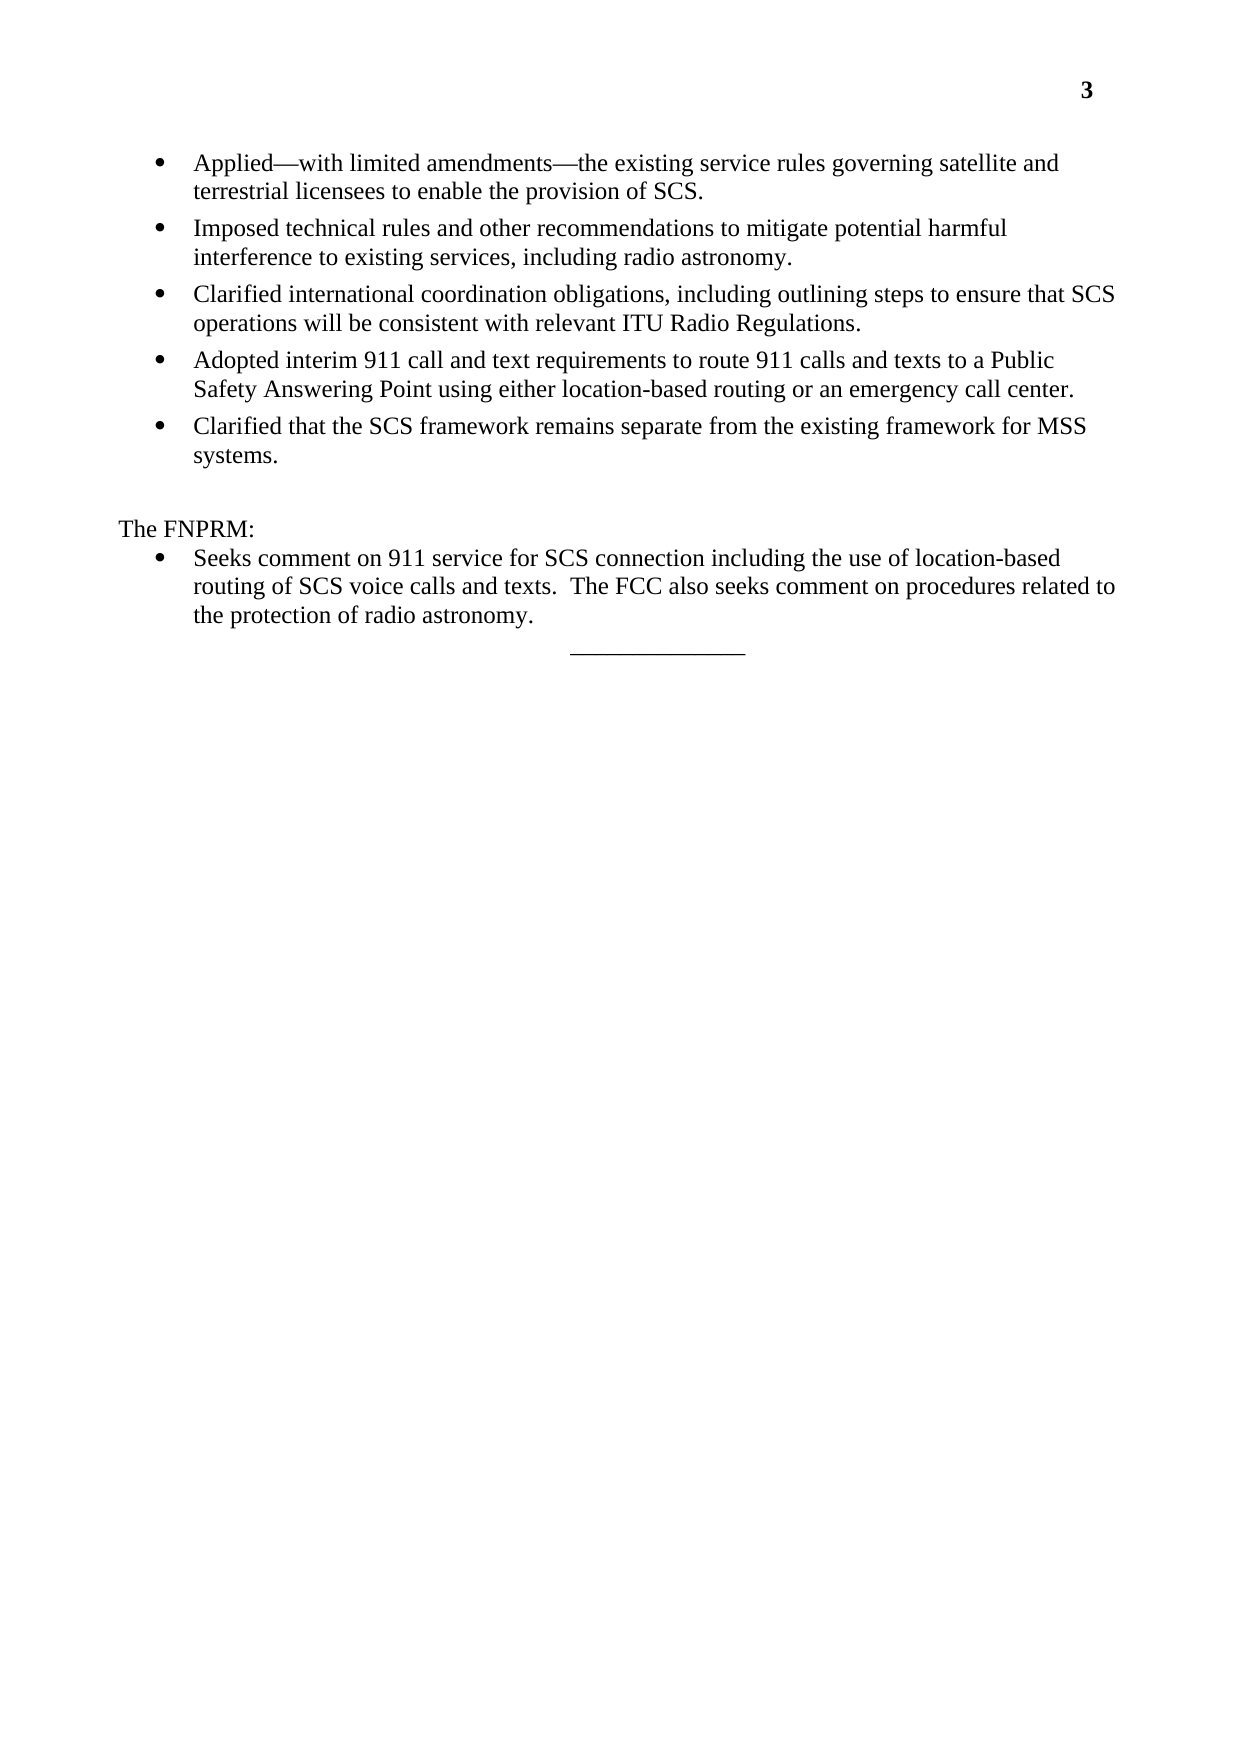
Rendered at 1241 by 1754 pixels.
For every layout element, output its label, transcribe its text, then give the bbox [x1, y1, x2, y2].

list Clarified international coordination obligations, including outlining steps to ensure that SCS operations will be consistent with relevant ITU Radio Regulations. [156, 279, 1122, 337]
list Adopted interim 911 call and text requirements to route 911 calls and texts to a Public Safety Answering Point using either location-based routing or an emergency call center. [156, 345, 1122, 403]
list ______________ [193, 629, 1122, 658]
list Clarified that the SCS framework remains separate from the existing framework for MSS systems. [156, 411, 1122, 468]
list Imposed technical rules and other recommendations to mitigate potential harmful interference to existing services, including radio astronomy. [156, 213, 1122, 271]
list Applied—with limited amendments—the existing service rules governing satellite and terrestrial licensees to enable the provision of SCS. [156, 148, 1122, 205]
list Seeks comment on 911 service for SCS connection including the use of location-based routing of SCS voice calls and texts. The FCC also seeks comment on procedures related to the protection of radio astronomy. [156, 543, 1122, 629]
text The FNPRM: [118, 514, 1122, 543]
